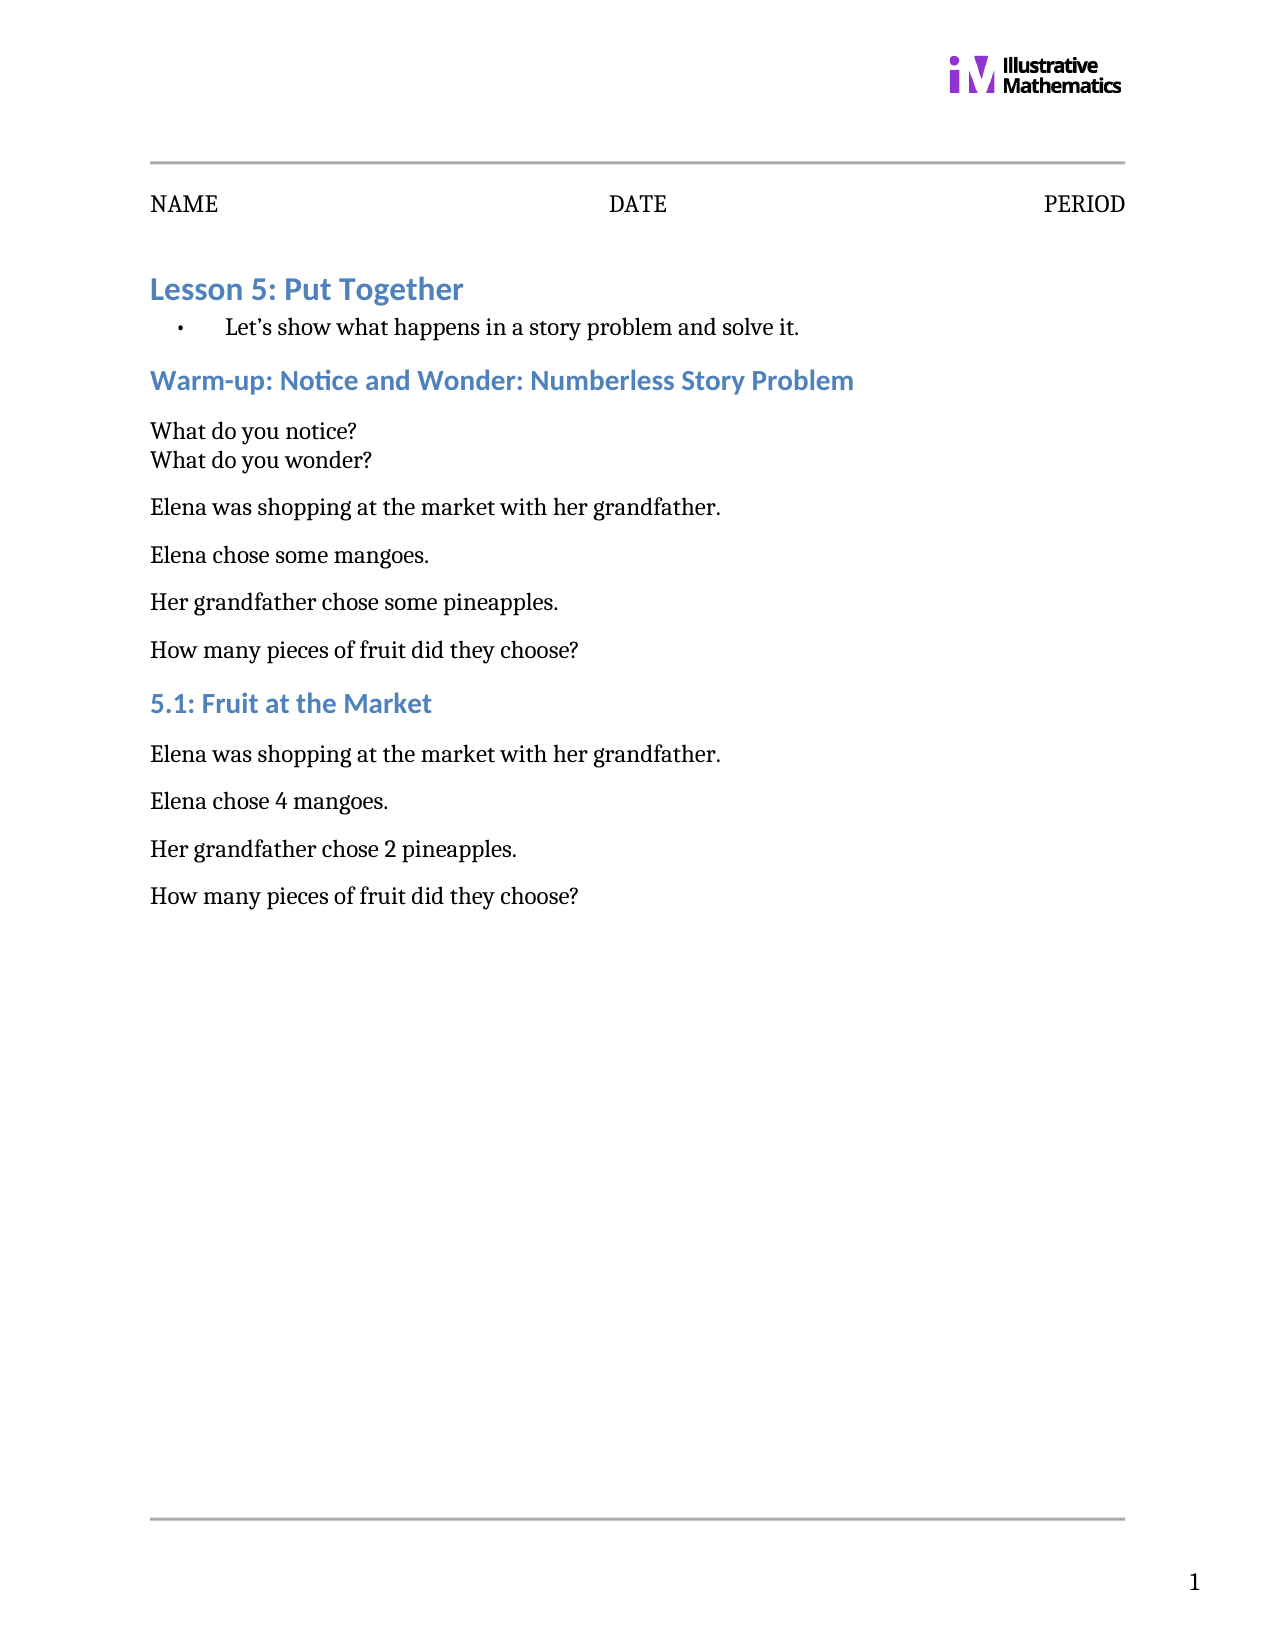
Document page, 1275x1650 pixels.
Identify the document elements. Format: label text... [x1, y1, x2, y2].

text How many pieces of fruit did they choose? [150, 636, 1125, 664]
text Elena was shopping at the market with her grandfather. [150, 493, 1125, 522]
text Elena was shopping at the market with her grandfather. [150, 739, 1125, 768]
text What do you notice? What do you wonder? [150, 417, 1125, 474]
list Let’s show what happens in a story problem and solve it. [175, 313, 1125, 342]
picture [949, 55, 1121, 93]
text Elena chose 4 mangoes. [150, 787, 1125, 816]
text Elena chose some mangoes. [150, 541, 1125, 569]
text Her grandfather chose 2 pineapples. [150, 834, 1125, 863]
subtitle 5.1: Fruit at the Market [150, 685, 1125, 721]
subtitle Lesson 5: Put Together [150, 268, 1125, 309]
text How many pieces of fruit did they choose? [150, 882, 1125, 911]
text Her grandfather chose some pineapples. [150, 588, 1125, 617]
subtitle Warm-up: Notice and Wonder: Numberless Story Problem [150, 362, 1125, 398]
